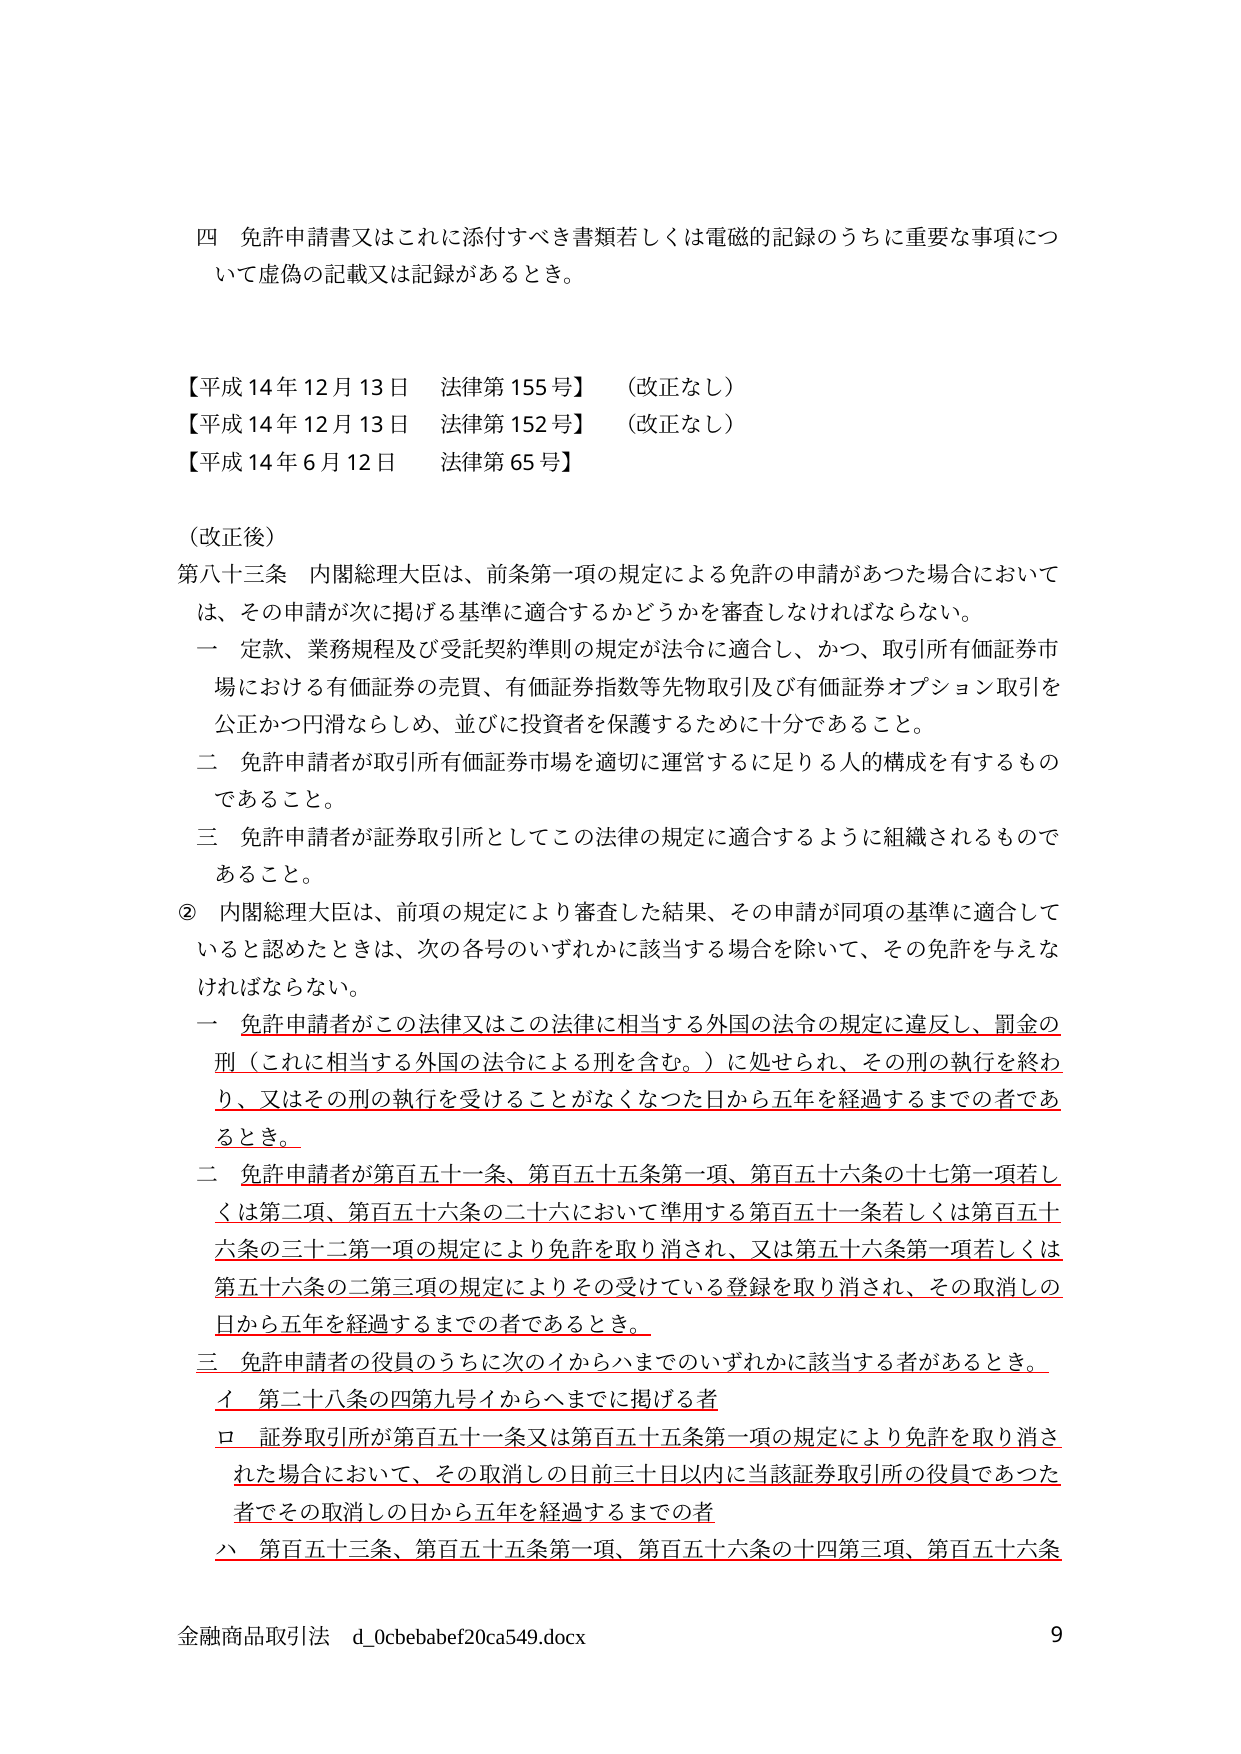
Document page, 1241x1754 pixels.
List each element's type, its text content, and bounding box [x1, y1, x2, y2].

text 三 免許申請者の役員のうちに次のイからハまでのいずれかに該当する者があるとき。 [196, 1342, 1063, 1379]
text 四 免許申請書又はこれに添付すべき書類若しくは電磁的記録のうちに重要な事項について虚偽の記載又は記録があるとき。 [196, 217, 1063, 292]
text イ 第二十八条の四第九号イからヘまでに掲げる者 [215, 1379, 1063, 1417]
text （改正後） [177, 517, 1063, 554]
text 二 免許申請者が取引所有価証券市場を適切に運営するに足りる人的構成を有するものであること。 [196, 742, 1063, 817]
text 第八十三条 内閣総理大臣は、前条第一項の規定による免許の申請があつた場合においては、その申請が次に掲げる基準に適合するかどうかを審査しなければならない。 [177, 554, 1063, 629]
text ② 内閣総理大臣は、前項の規定により審査した結果、その申請が同項の基準に適合していると認めたときは、次の各号のいずれかに該当する場合を除いて、その免許を与えなければならない。 [177, 892, 1063, 1004]
text ロ 証券取引所が第百五十一条又は第百五十五条第一項の規定により免許を取り消された場合において、その取消しの日前三十日以内に当該証券取引所の役員であつた者でその取消しの日から五年を経過するまでの者 [215, 1417, 1063, 1529]
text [215, 1529, 1063, 1567]
text 一 免許申請者がこの法律又はこの法律に相当する外国の法令の規定に違反し、罰金の刑（これに相当する外国の法令による刑を含む。）に処せられ、その刑の執行を終わり、又はその刑の執行を受けることがなくなつた日から五年を経過するまでの者であるとき。 [196, 1004, 1063, 1154]
text 三 免許申請者が証券取引所としてこの法律の規定に適合するように組織されるものであること。 [196, 817, 1063, 892]
text 【平成14年12月13日 法律第155号】 （改正なし） [177, 367, 1063, 404]
text 一 定款、業務規程及び受託契約準則の規定が法令に適合し、かつ、取引所有価証券市場における有価証券の売買、有価証券指数等先物取引及び有価証券オプション取引を公正かつ円滑ならしめ、並びに投資者を保護するために十分であること。 [196, 629, 1063, 742]
text 【平成14年12月13日 法律第152号】 （改正なし） [177, 404, 1063, 442]
text 二 免許申請者が第百五十一条、第百五十五条第一項、第百五十六条の十七第一項若しくは第二項、第百五十六条の二十六において準用する第百五十一条若しくは第百五十六条の三十二第一項の規定により免許を取り消され、又は第五十六条第一項若しくは第五十六条の二第三項の規定によりその受けている登録を取り消され、その取消しの日から五年を経過するまでの者であるとき。 [196, 1154, 1063, 1342]
text 【平成14年6月12日 法律第65号】 [177, 442, 1063, 479]
